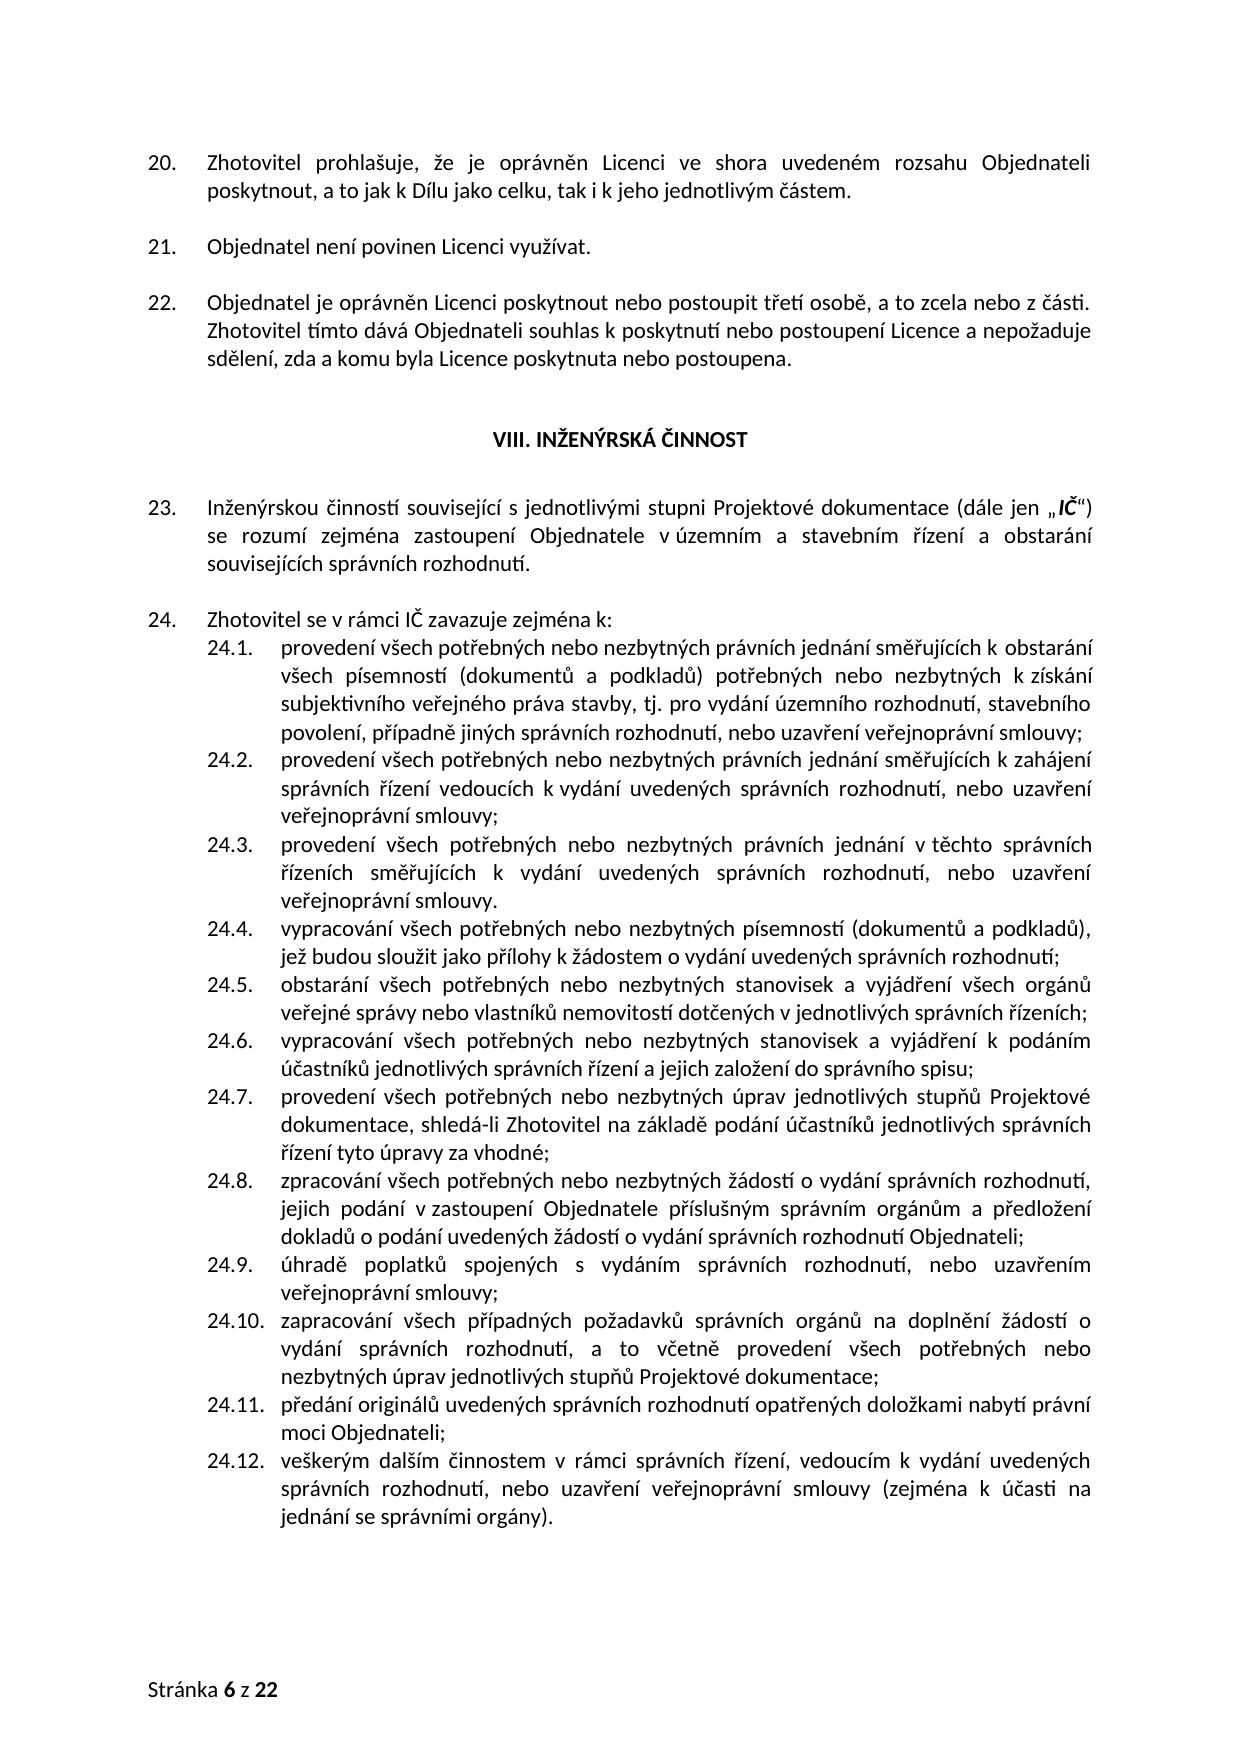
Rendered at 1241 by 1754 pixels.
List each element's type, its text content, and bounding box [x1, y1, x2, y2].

list úhradě poplatků spojených s vydáním správních rozhodnutí, nebo uzavřením veřejnoprávní smlouvy; [207, 1250, 1092, 1306]
list předání originálů uvedených správních rozhodnutí opatřených doložkami nabytí právní moci Objednateli; [207, 1390, 1092, 1446]
list zapracování všech případných požadavků správních orgánů na doplnění žádostí o vydání správních rozhodnutí, a to včetně provedení všech potřebných nebo nezbytných úprav jednotlivých stupňů Projektové dokumentace; [207, 1306, 1092, 1390]
list Zhotovitel prohlašuje, že je oprávněn Licenci ve shora uvedeném rozsahu Objednateli poskytnout, a to jak k Dílu jako celku, tak i k jeho jednotlivým částem. [148, 148, 1092, 204]
subtitle INŽENÝRSKÁ ČINNOST [148, 425, 1092, 453]
list vypracování všech potřebných nebo nezbytných písemností (dokumentů a podkladů), jež budou sloužit jako přílohy k žádostem o vydání uvedených správních rozhodnutí; [207, 914, 1092, 970]
list Objednatel je oprávněn Licenci poskytnout nebo postoupit třetí osobě, a to zcela nebo z části. Zhotovitel tímto dává Objednateli souhlas k poskytnutí nebo postoupení Licence a nepožaduje sdělení, zda a komu byla Licence poskytnuta nebo postoupena. [148, 288, 1092, 372]
list provedení všech potřebných nebo nezbytných právních jednání v těchto správních řízeních směřujících k vydání uvedených správních rozhodnutí, nebo uzavření veřejnoprávní smlouvy. [207, 830, 1092, 914]
list Zhotovitel se v rámci IČ zavazuje zejména k: [148, 606, 1092, 633]
list obstarání všech potřebných nebo nezbytných stanovisek a vyjádření všech orgánů veřejné správy nebo vlastníků nemovitostí dotčených v jednotlivých správních řízeních; [207, 970, 1092, 1026]
list provedení všech potřebných nebo nezbytných právních jednání směřujících k obstarání všech písemností (dokumentů a podkladů) potřebných nebo nezbytných k získání subjektivního veřejného práva stavby, tj. pro vydání územního rozhodnutí, stavebního povolení, případně jiných správních rozhodnutí, nebo uzavření veřejnoprávní smlouvy; [207, 633, 1092, 746]
list provedení všech potřebných nebo nezbytných úprav jednotlivých stupňů Projektové dokumentace, shledá-li Zhotovitel na základě podání účastníků jednotlivých správních řízení tyto úpravy za vhodné; [207, 1082, 1092, 1166]
list vypracování všech potřebných nebo nezbytných stanovisek a vyjádření k podáním účastníků jednotlivých správních řízení a jejich založení do správního spisu; [207, 1026, 1092, 1082]
list provedení všech potřebných nebo nezbytných právních jednání směřujících k zahájení správních řízení vedoucích k vydání uvedených správních rozhodnutí, nebo uzavření veřejnoprávní smlouvy; [207, 746, 1092, 830]
list zpracování všech potřebných nebo nezbytných žádostí o vydání správních rozhodnutí, jejich podání v zastoupení Objednatele příslušným správním orgánům a předložení dokladů o podání uvedených žádostí o vydání správních rozhodnutí Objednateli; [207, 1166, 1092, 1250]
list veškerým dalším činnostem v rámci správních řízení, vedoucím k vydání uvedených správních rozhodnutí, nebo uzavření veřejnoprávní smlouvy (zejména k účasti na jednání se správními orgány). [207, 1446, 1092, 1530]
list Inženýrskou činností související s jednotlivými stupni Projektové dokumentace (dále jen „IČ“) se rozumí zejména zastoupení Objednatele v územním a stavebním řízení a obstarání souvisejících správních rozhodnutí. [148, 493, 1092, 577]
list Objednatel není povinen Licenci využívat. [148, 232, 1092, 260]
